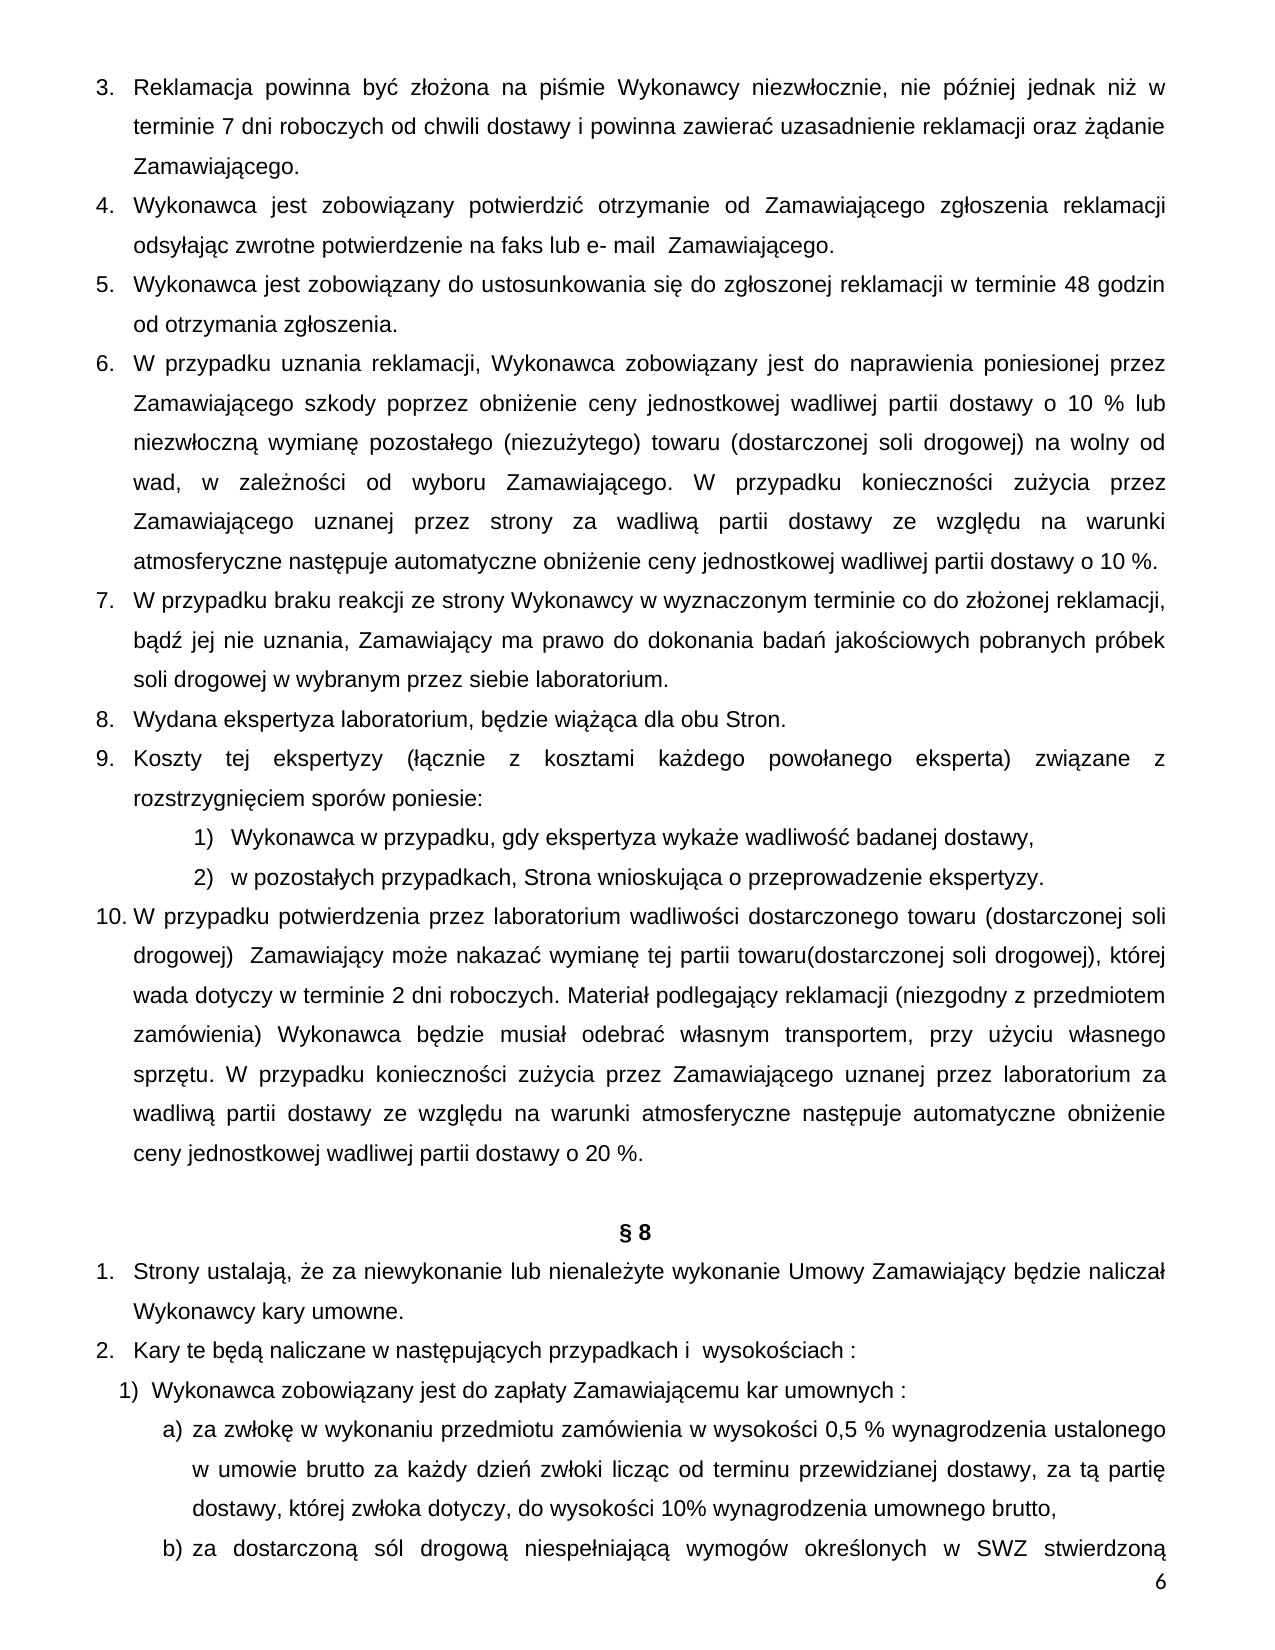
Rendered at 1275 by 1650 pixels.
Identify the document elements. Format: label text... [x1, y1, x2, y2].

list Kary te będą naliczane w następujących przypadkach i wysokościach : [96, 1337, 1167, 1363]
list za zwłokę w wykonaniu przedmiotu zamówienia w wysokości 0,5 % wynagrodzenia ustalonego w umowie brutto za każdy dzień zwłoki licząc od terminu przewidzianej dostawy, za tą partię dostawy, której zwłoka dotyczy, do wysokości 10% wynagrodzenia umownego brutto, [162, 1416, 1167, 1521]
list W przypadku potwierdzenia przez laboratorium wadliwości dostarczonego towaru (dostarczonej soli drogowej) Zamawiający może nakazać wymianę tej partii towaru(dostarczonej soli drogowej), której wada dotyczy w terminie 2 dni roboczych. Materiał podlegający reklamacji (niezgodny z przedmiotem zamówienia) Wykonawca będzie musiał odebrać własnym transportem, przy użyciu własnego sprzętu. W przypadku konieczności zużycia przez Zamawiającego uznanej przez laboratorium za wadliwą partii dostawy ze względu na warunki atmosferyczne następuje automatyczne obniżenie ceny jednostkowej wadliwej partii dostawy o 20 %. [96, 903, 1167, 1166]
list Reklamacja powinna być złożona na piśmie Wykonawcy niezwłocznie, nie później jednak niż w terminie 7 dni roboczych od chwili dostawy i powinna zawierać uzasadnienie reklamacji oraz żądanie Zamawiającego. [96, 74, 1167, 179]
list W przypadku braku reakcji ze strony Wykonawcy w wyznaczonym terminie co do złożonej reklamacji, bądź jej nie uznania, Zamawiający ma prawo do dokonania badań jakościowych pobranych próbek soli drogowej w wybranym przez siebie laboratorium. [96, 587, 1167, 692]
list W przypadku uznania reklamacji, Wykonawca zobowiązany jest do naprawienia poniesionej przez Zamawiającego szkody poprzez obniżenie ceny jednostkowej wadliwej partii dostawy o 10 % lub niezwłoczną wymianę pozostałego (niezużytego) towaru (dostarczonej soli drogowej) na wolny od wad, w zależności od wyboru Zamawiającego. W przypadku konieczności zużycia przez Zamawiającego uznanej przez strony za wadliwą partii dostawy ze względu na warunki atmosferyczne następuje automatyczne obniżenie ceny jednostkowej wadliwej partii dostawy o 10 %. [96, 350, 1167, 574]
list Wykonawca w przypadku, gdy ekspertyza wykaże wadliwość badanej dostawy, [193, 824, 1167, 850]
list Strony ustalają, że za niewykonanie lub nienależyte wykonanie Umowy Zamawiający będzie naliczał Wykonawcy kary umowne. [96, 1258, 1167, 1324]
list Wykonawca jest zobowiązany potwierdzić otrzymanie od Zamawiającego zgłoszenia reklamacji odsyłając zwrotne potwierdzenie na faks lub e- mail Zamawiającego. [96, 192, 1167, 258]
list Wykonawca jest zobowiązany do ustosunkowania się do zgłoszonej reklamacji w terminie 48 godzin od otrzymania zgłoszenia. [96, 271, 1167, 337]
list Koszty tej ekspertyzy (łącznie z kosztami każdego powołanego eksperta) związane z rozstrzygnięciem sporów poniesie: [96, 745, 1167, 811]
text 1) Wykonawca zobowiązany jest do zapłaty Zamawiającemu kar umownych : [118, 1377, 1167, 1403]
text § 8 [103, 1219, 1167, 1245]
list w pozostałych przypadkach, Strona wnioskująca o przeprowadzenie ekspertyzy. [193, 863, 1167, 890]
list Wydana ekspertyza laboratorium, będzie wiążąca dla obu Stron. [96, 706, 1167, 732]
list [162, 1534, 1167, 1561]
